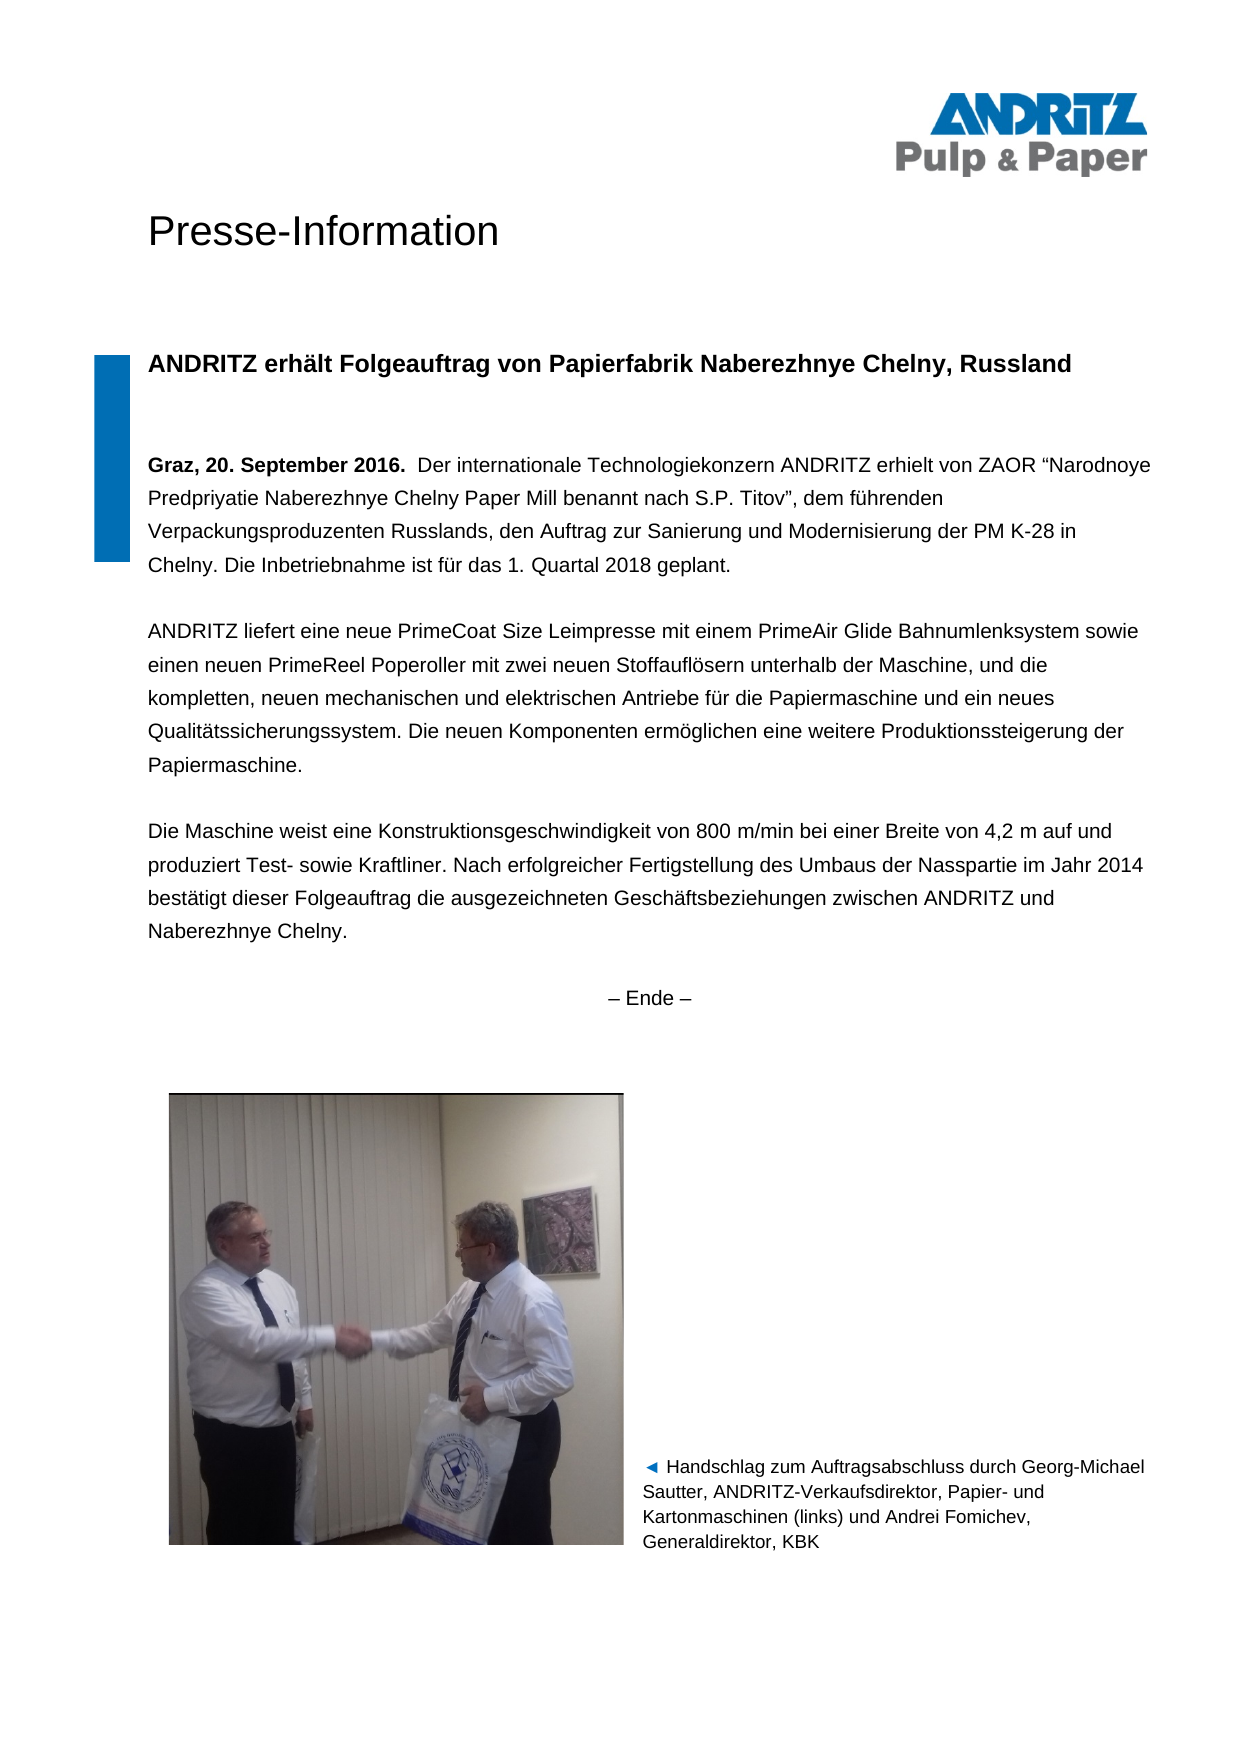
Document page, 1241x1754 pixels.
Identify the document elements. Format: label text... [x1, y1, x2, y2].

text ANDRITZ liefert eine neue PrimeCoat Size Leimpresse mit einem PrimeAir Glide Bahnumlenksystem sowie einen neuen PrimeReel Poperoller mit zwei neuen Stoffauflösern unterhalb der Maschine, und die kompletten, neuen mechanischen und elektrischen Antriebe für die Papiermaschine und ein neues Qualitätssicherungssystem. Die neuen Komponenten ermöglichen eine weitere Produktionssteigerung der Papiermaschine. [148, 612, 1152, 779]
picture [896, 93, 1148, 177]
title Presse-Information [148, 207, 1152, 255]
text – Ende – [148, 979, 1152, 1012]
text Die Maschine weist eine Konstruktionsgeschwindigkeit von 800 m/min bei einer Breite von 4,2 m auf und produziert Test- sowie Kraftliner. Nach erfolgreicher Fertigstellung des Umbaus der Nasspartie im Jahr 2014 bestätigt dieser Folgeauftrag die ausgezeichneten Geschäftsbeziehungen zwischen ANDRITZ und Naberezhnye Chelny. [148, 812, 1152, 945]
text ANDRITZ erhält Folgeauftrag von Papierfabrik Naberezhnye Chelny, Russland [148, 345, 1152, 379]
picture [167, 1093, 624, 1543]
text ◄ Handschlag zum Auftragsabschluss durch Georg-Michael Sautter, ANDRITZ-Verkaufsdirektor, Papier- und Kartonmaschinen (links) und Andrei Fomichev, Generaldirektor, KBK [148, 1454, 1152, 1554]
text Graz, 20. September 2016. Der internationale Technologiekonzern ANDRITZ erhielt von ZAOR “Narodnoye Predpriyatie Naberezhnye Chelny Paper Mill benannt nach S.P. Titov”, dem führenden Verpackungsproduzenten Russlands, den Auftrag zur Sanierung und Modernisierung der PM K-28 in Chelny. Die Inbetriebnahme ist für das 1. Quartal 2018 geplant. [148, 445, 1152, 579]
